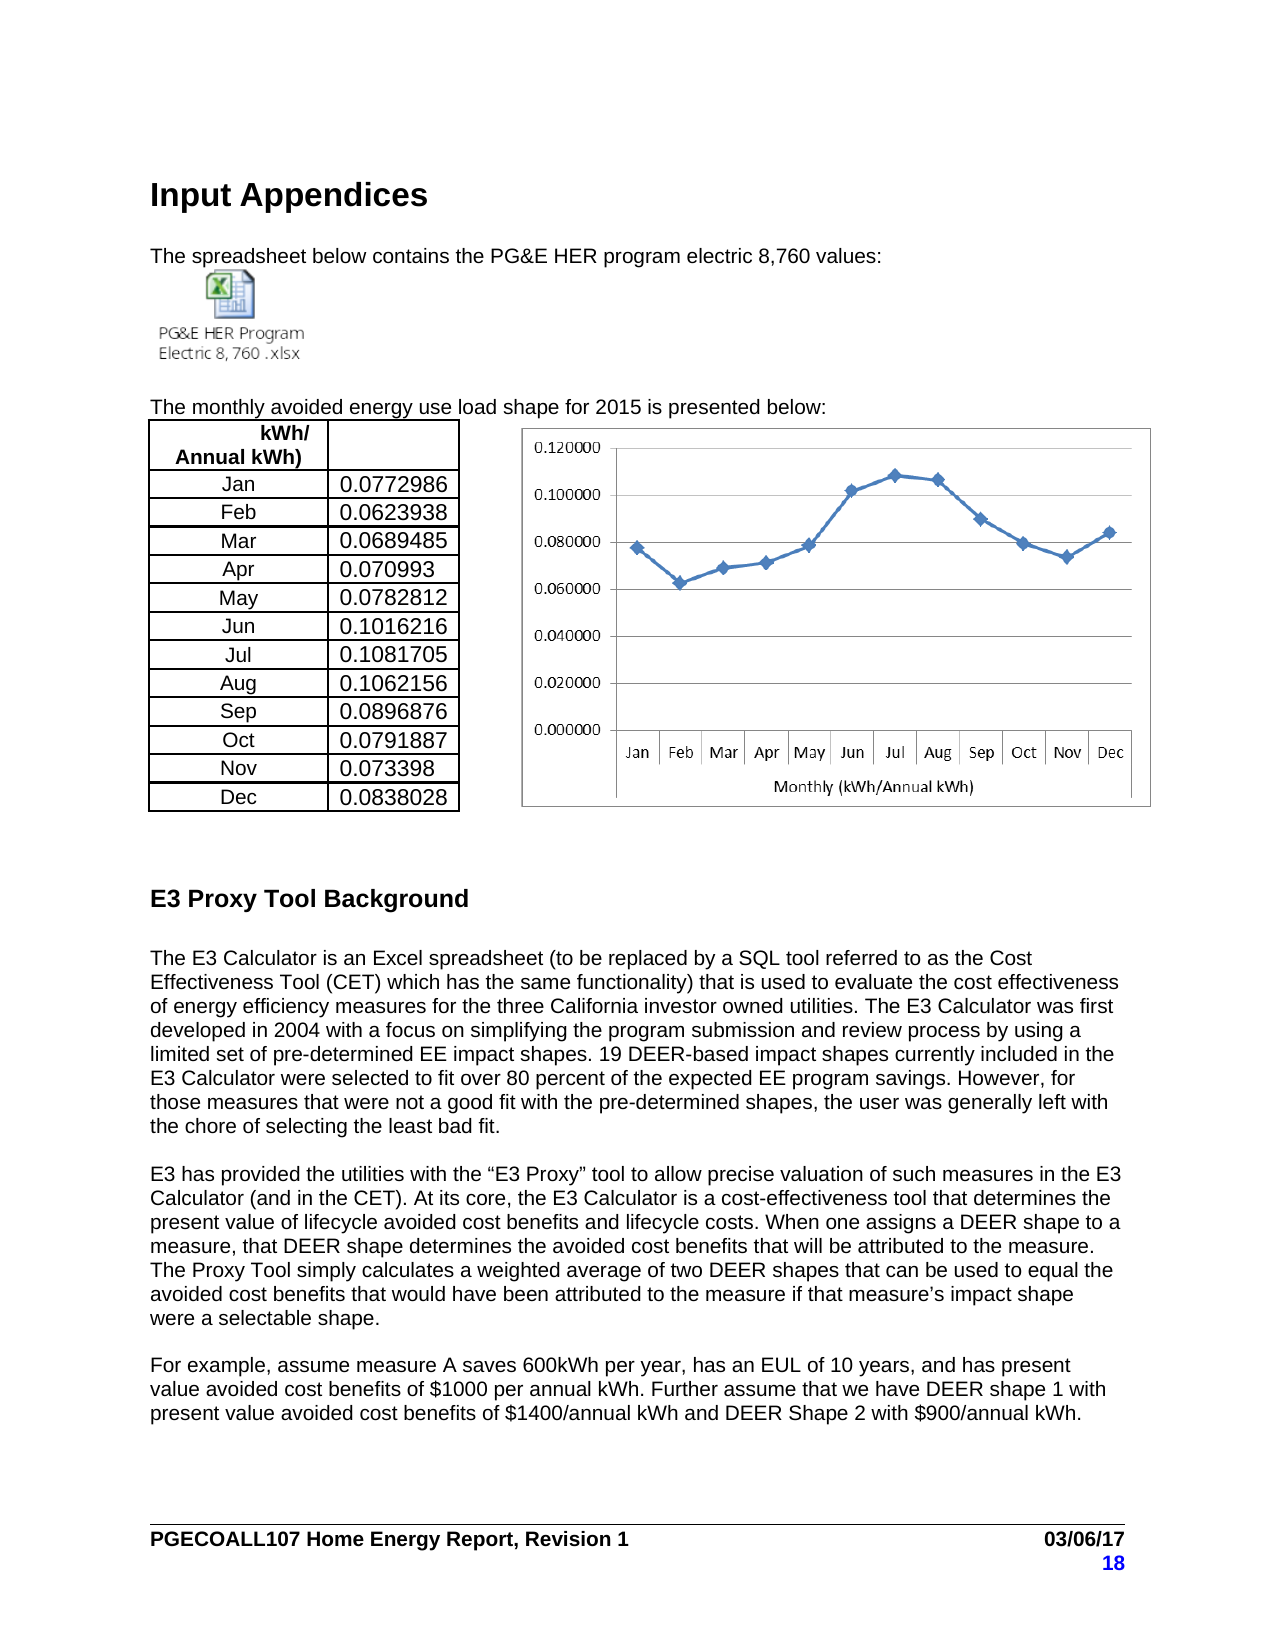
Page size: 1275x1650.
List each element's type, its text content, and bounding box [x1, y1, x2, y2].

table_cell Aug [150, 670, 327, 696]
table_header Monthly (kWh/ Annual kWh) [150, 421, 327, 468]
text The monthly avoided energy use load shape for 2015 is presented below: [150, 394, 1125, 418]
table_cell Oct [150, 727, 327, 753]
picture [521, 428, 1151, 807]
text E3 Proxy Tool Background [150, 884, 1125, 912]
table_cell May [150, 584, 327, 611]
subtitle Input Appendices [150, 175, 1125, 213]
table_cell 0.073398 [329, 755, 458, 781]
table_header [329, 421, 458, 468]
table_cell 0.0791887 [329, 727, 458, 753]
table_cell 0.1062156 [329, 670, 458, 696]
table_cell Jul [150, 641, 327, 668]
text For example, assume measure A saves 600kWh per year, has an EUL of 10 years, and has present value avoided cost benefits of $1000 per annual kWh. Further assume that we have DEER shape 1 with present value avoided cost benefits of $1400/annual kWh and DEER Shape 2 with $900/annual kWh. [150, 1353, 1125, 1425]
table_cell 0.0896876 [329, 698, 458, 724]
text The spreadsheet below contains the PG&E HER program electric 8,760 values: [150, 244, 1125, 268]
table_cell 0.0782812 [329, 584, 458, 611]
table_cell Jun [150, 613, 327, 639]
table_cell 0.0623938 [329, 499, 458, 525]
table_cell 0.0838028 [329, 784, 458, 810]
text E3 has provided the utilities with the “E3 Proxy” tool to allow precise valuation of such measures in the E3 Calculator (and in the CET). At its core, the E3 Calculator is a cost-effectiveness tool that determines the present value of lifecycle avoided cost benefits and lifecycle costs. When one assigns a DEER shape to a measure, that DEER shape determines the avoided cost benefits that will be attributed to the measure. The Proxy Tool simply calculates a weighted average of two DEER shapes that can be used to equal the avoided cost benefits that would have been attributed to the measure if that measure’s impact shape were a selectable shape. [150, 1162, 1125, 1329]
text The E3 Calculator is an Excel spreadsheet (to be replaced by a SQL tool referred to as the Cost Effectiveness Tool (CET) which has the same functionality) that is used to evaluate the cost effectiveness of energy efficiency measures for the three California investor owned utilities. The E3 Calculator was first developed in 2004 with a focus on simplifying the program submission and review process by using a limited set of pre-determined EE impact shapes. 19 DEER-based impact shapes currently included in the E3 Calculator were selected to fit over 80 percent of the expected EE program savings. However, for those measures that were not a good fit with the pre-determined shapes, the user was generally left with the chore of selecting the least bad fit. [150, 946, 1125, 1138]
table_cell Feb [150, 499, 327, 525]
table_cell Sep [150, 698, 327, 724]
table_cell Apr [150, 556, 327, 582]
table_cell 0.0772986 [329, 471, 458, 497]
table_cell Dec [150, 784, 327, 810]
table_cell 0.070993 [329, 556, 458, 582]
table_cell 0.1016216 [329, 613, 458, 639]
table_cell 0.1081705 [329, 641, 458, 668]
table_cell Nov [150, 755, 327, 781]
table_cell Jan [150, 471, 327, 497]
table_cell Mar [150, 528, 327, 554]
table_cell 0.0689485 [329, 528, 458, 554]
